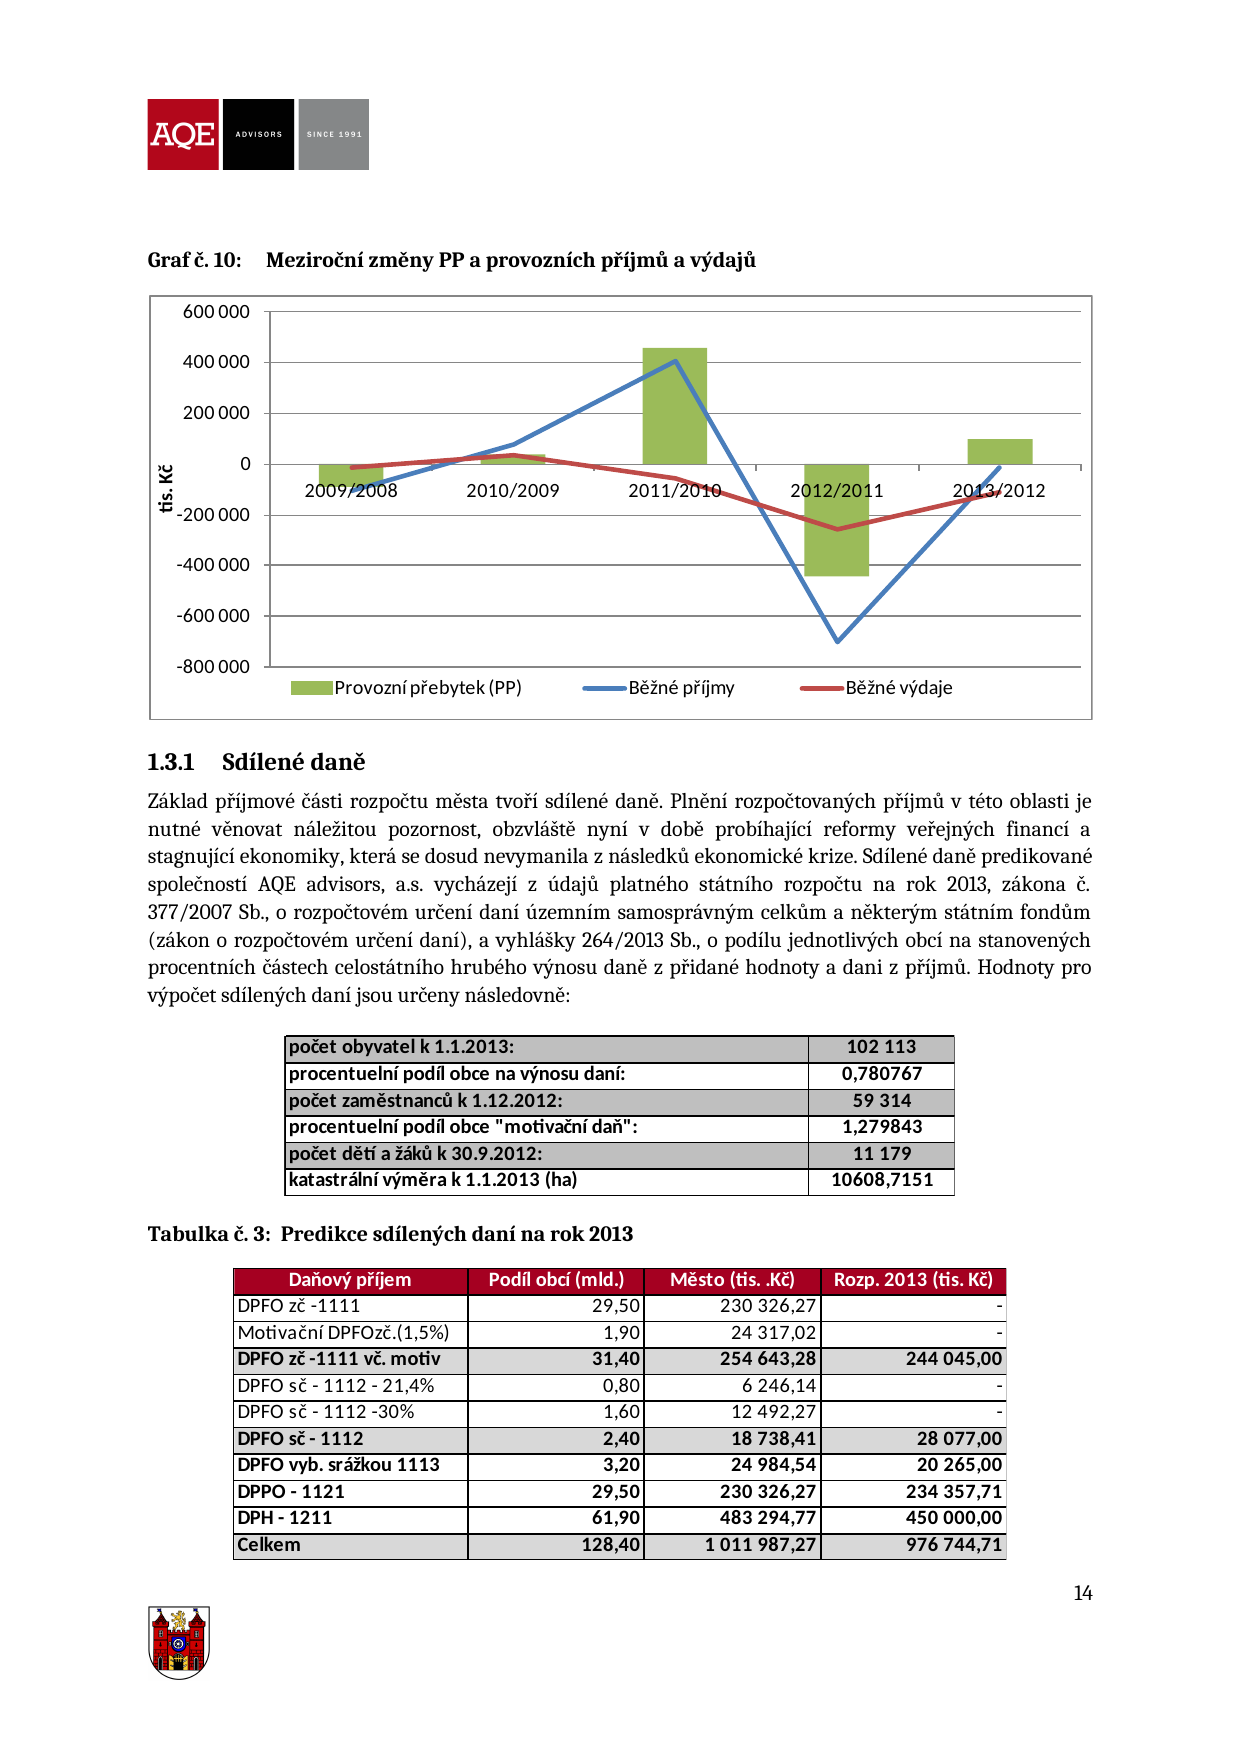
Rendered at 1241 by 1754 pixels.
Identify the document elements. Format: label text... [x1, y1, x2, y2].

text Základ příjmové části rozpočtu města tvoří sdílené daně. Plnění rozpočtovaných příjmů v této oblasti je nutné věnovat náležitou pozornost, obzvláště nyní v době probíhající reformy veřejných financí a stagnující ekonomiky, která se dosud nevymanila z následků ekonomické krize. Sdílené daně predikované společností AQE advisors, a.s. vycházejí z údajů platného státního rozpočtu na rok 2013, zákona č. 377/2007 Sb., o rozpočtovém určení daní územním samosprávným celkům a některým státním fondům (zákon o rozpočtovém určení daní), a vyhlášky 264/2013 Sb., o podílu jednotlivých obcí na stanovených procentních částech celostátního hrubého výnosu daně z přidané hodnoty a dani z příjmů. Hodnoty pro výpočet sdílených daní jsou určeny následovně: [148, 789, 1093, 1008]
picture [147, 99, 369, 170]
subtitle Sdílené daně [148, 748, 1093, 776]
text Meziroční změny PP a provozních příjmů a výdajů [148, 248, 1093, 273]
picture [147, 1605, 211, 1681]
text Tabulka č. 3: Predikce sdílených daní na rok 2013 [148, 1222, 1093, 1247]
